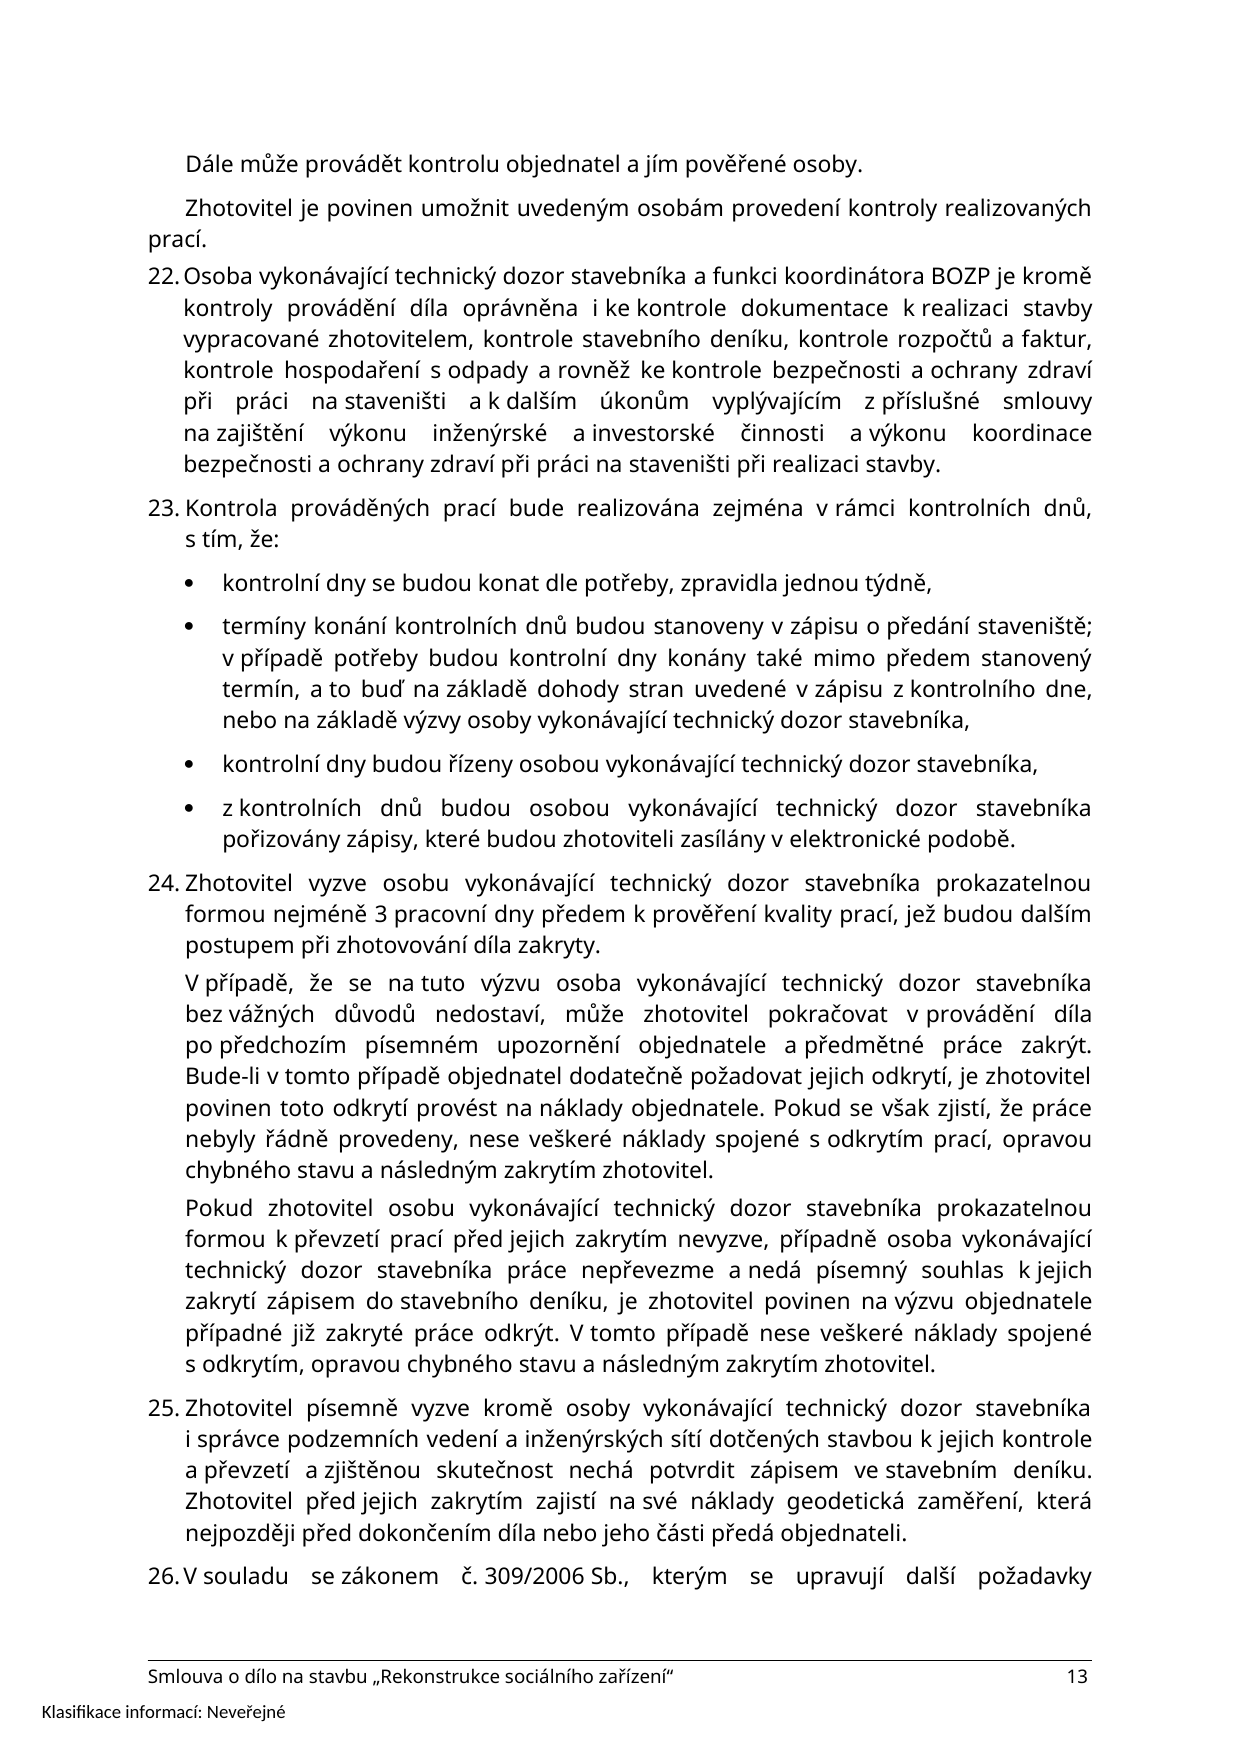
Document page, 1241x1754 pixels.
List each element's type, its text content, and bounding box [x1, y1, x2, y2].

list Osoba vykonávající technický dozor stavebníka a funkci koordinátora BOZP je kromě kontroly provádění díla oprávněna i ke kontrole dokumentace k realizaci stavby vypracované zhotovitelem, kontrole stavebního deníku, kontrole rozpočtů a faktur, kontrole hospodaření s odpady a rovněž ke kontrole bezpečnosti a ochrany zdraví při práci na staveništi a k dalším úkonům vyplývajícím z příslušné smlouvy na zajištění výkonu inženýrské a investorské činnosti a výkonu koordinace bezpečnosti a ochrany zdraví při práci na staveništi při realizaci stavby. [148, 260, 1092, 479]
text Dále může provádět kontrolu objednatel a jím pověřené osoby. [185, 148, 1092, 179]
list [148, 1560, 1092, 1591]
text Zhotovitel je povinen umožnit uvedeným osobám provedení kontroly realizovaných prací. [148, 191, 1092, 254]
list z kontrolních dnů budou osobou vykonávající technický dozor stavebníka pořizovány zápisy, které budou zhotoviteli zasílány v elektronické podobě. [185, 791, 1092, 854]
list Zhotovitel vyzve osobu vykonávající technický dozor stavebníka prokazatelnou formou nejméně 3 pracovní dny předem k prověření kvality prací, jež budou dalším postupem při zhotovování díla zakryty. [148, 866, 1092, 960]
text Pokud zhotovitel osobu vykonávající technický dozor stavebníka prokazatelnou formou k převzetí prací před jejich zakrytím nevyzve, případně osoba vykonávající technický dozor stavebníka práce nepřevezme a nedá písemný souhlas k jejich zakrytí zápisem do stavebního deníku, je zhotovitel povinen na výzvu objednatele případné již zakryté práce odkrýt. V tomto případě nese veškeré náklady spojené s odkrytím, opravou chybného stavu a následným zakrytím zhotovitel. [185, 1191, 1092, 1379]
list termíny konání kontrolních dnů budou stanoveny v zápisu o předání staveniště; v případě potřeby budou kontrolní dny konány také mimo předem stanovený termín, a to buď na základě dohody stran uvedené v zápisu z kontrolního dne, nebo na základě výzvy osoby vykonávající technický dozor stavebníka, [185, 610, 1092, 735]
text V případě, že se na tuto výzvu osoba vykonávající technický dozor stavebníka bez vážných důvodů nedostaví, může zhotovitel pokračovat v provádění díla po předchozím písemném upozornění objednatele a předmětné práce zakrýt. Bude-li v tomto případě objednatel dodatečně požadovat jejich odkrytí, je zhotovitel povinen toto odkrytí provést na náklady objednatele. Pokud se však zjistí, že práce nebyly řádně provedeny, nese veškeré náklady spojené s odkrytím prací, opravou chybného stavu a následným zakrytím zhotovitel. [185, 966, 1092, 1185]
list kontrolní dny se budou konat dle potřeby, zpravidla jednou týdně, [185, 566, 1092, 598]
list Kontrola prováděných prací bude realizována zejména v rámci kontrolních dnů, s tím, že: [148, 491, 1092, 554]
list Zhotovitel písemně vyzve kromě osoby vykonávající technický dozor stavebníka i správce podzemních vedení a inženýrských sítí dotčených stavbou k jejich kontrole a převzetí a zjištěnou skutečnost nechá potvrdit zápisem ve stavebním deníku. Zhotovitel před jejich zakrytím zajistí na své náklady geodetická zaměření, která nejpozději před dokončením díla nebo jeho části předá objednateli. [148, 1391, 1092, 1548]
list kontrolní dny budou řízeny osobou vykonávající technický dozor stavebníka, [185, 748, 1092, 779]
